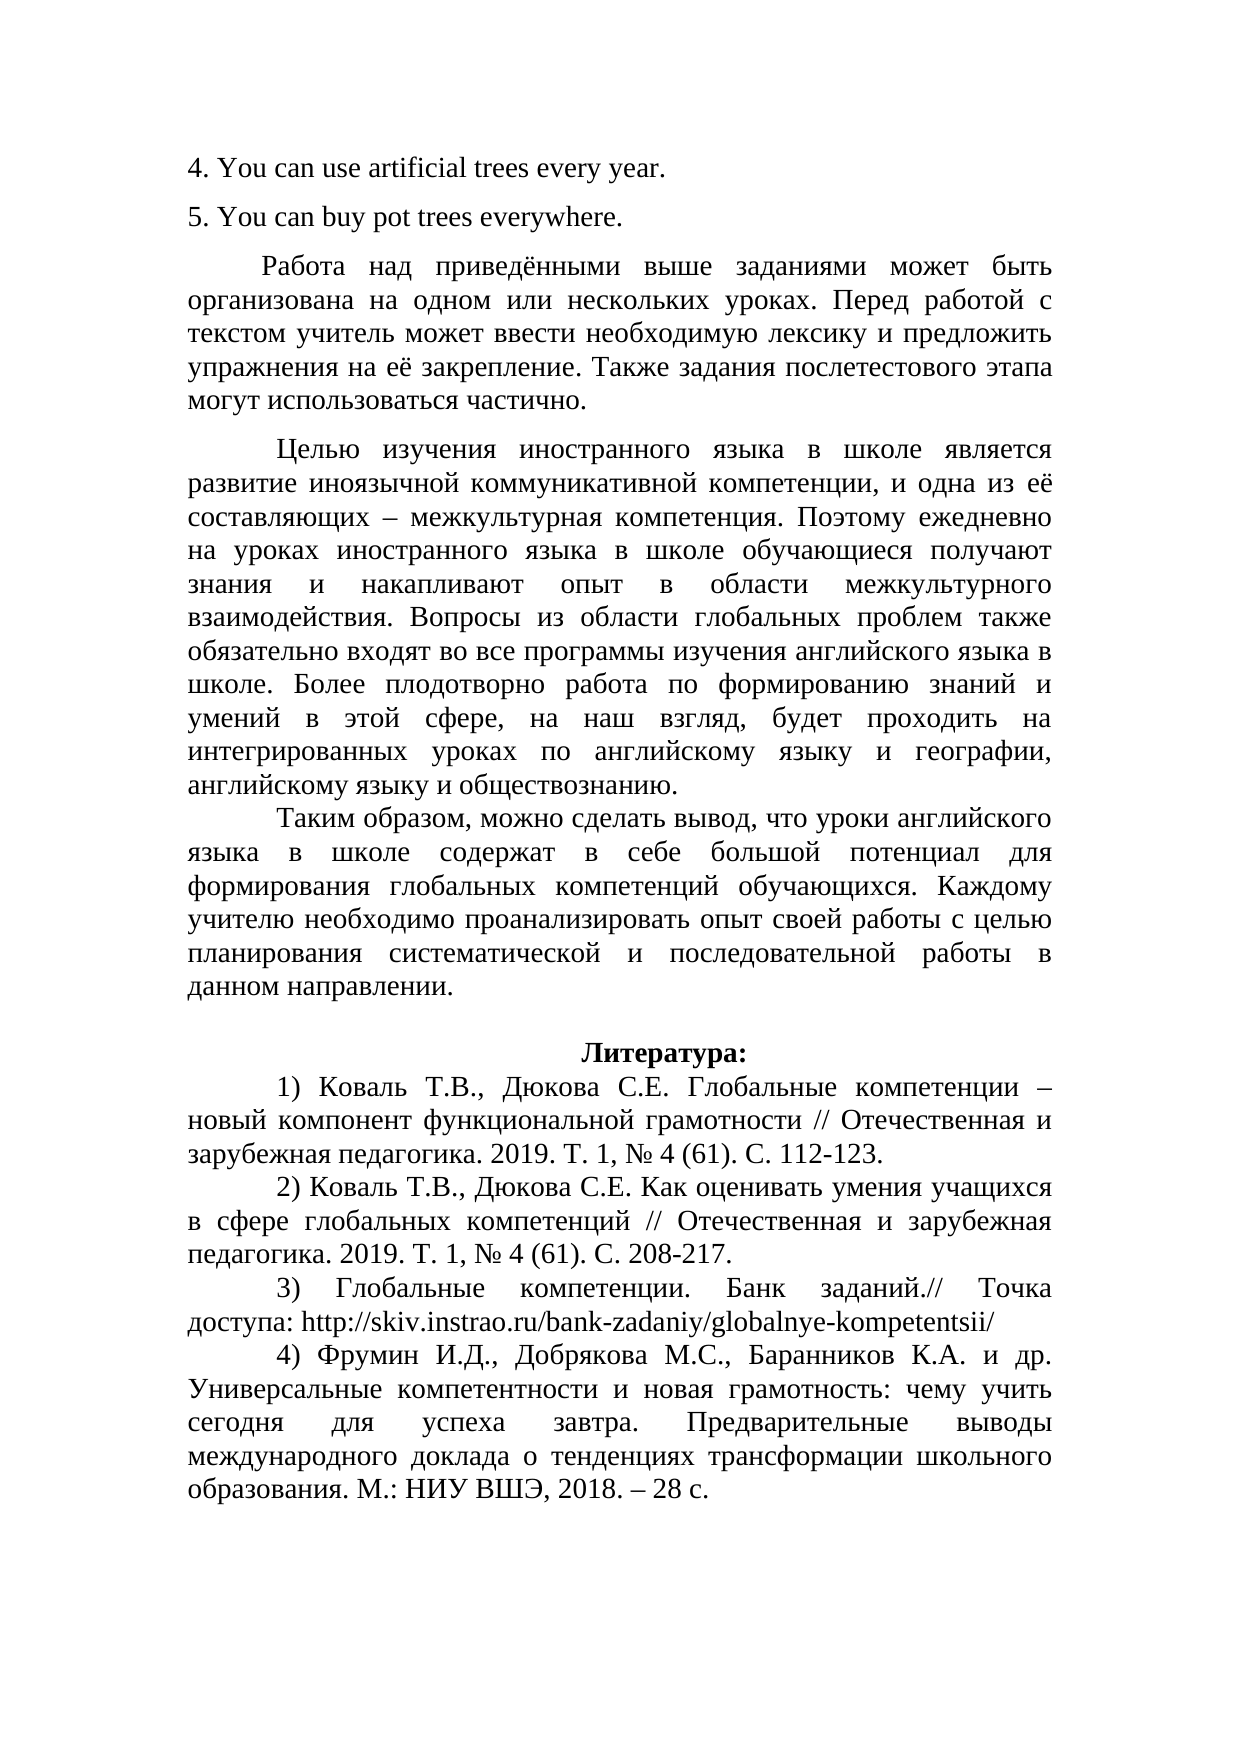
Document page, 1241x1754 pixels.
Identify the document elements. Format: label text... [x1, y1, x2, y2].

text Литература: [187, 1035, 1053, 1069]
text 1) Коваль Т.В., Дюкова С.Е. Глобальные компетенции – новый компонент функциональной грамотности // Отечественная и зарубежная педагогика. 2019. Т. 1, № 4 (61). С. 112-123. [187, 1069, 1053, 1169]
text 2) Коваль Т.В., Дюкова С.Е. Как оценивать умения учащихся в сфере глобальных компетенций // Отечественная и зарубежная педагогика. 2019. Т. 1, № 4 (61). С. 208-217. [187, 1169, 1053, 1270]
text 4. You can use artificial trees every year. [187, 150, 1053, 183]
text Работа над приведёнными выше заданиями может быть организована на одном или нескольких уроках. Перед работой с текстом учитель может ввести необходимую лексику и предложить упражнения на её закрепление. Также задания послетестового этапа могут использоваться частично. [187, 248, 1053, 416]
text Целью изучения иностранного языка в школе является развитие иноязычной коммуникативной компетенции, и одна из её составляющих – межкультурная компетенция. Поэтому ежедневно на уроках иностранного языка в школе обучающиеся получают знания и накапливают опыт в области межкультурного взаимодействия. Вопросы из области глобальных проблем также обязательно входят во все программы изучения английского языка в школе. Более плодотворно работа по формированию знаний и умений в этой сфере, на наш взгляд, будет проходить на интегрированных уроках по английскому языку и географии, английскому языку и обществознанию. [187, 432, 1053, 801]
text 5. You can buy pot trees everywhere. [187, 199, 1053, 233]
text 3) Глобальные компетенции. Банк заданий.// Точка доступа: http://skiv.instrao.ru/bank-zadaniy/globalnye-kompetentsii/ [187, 1270, 1053, 1337]
text 4) Фрумин И.Д., Добрякова М.С., Баранников К.А. и др. Универсальные компетентности и новая грамотность: чему учить сегодня для успеха завтра. Предварительные выводы международного доклада о тенденциях трансформации школьного образования. М.: НИУ ВШЭ, 2018. – 28 с. [187, 1337, 1053, 1505]
text Таким образом, можно сделать вывод, что уроки английского языка в школе содержат в себе большой потенциал для формирования глобальных компетенций обучающихся. Каждому учителю необходимо проанализировать опыт своей работы с целью планирования систематической и последовательной работы в данном направлении. [187, 801, 1053, 1002]
